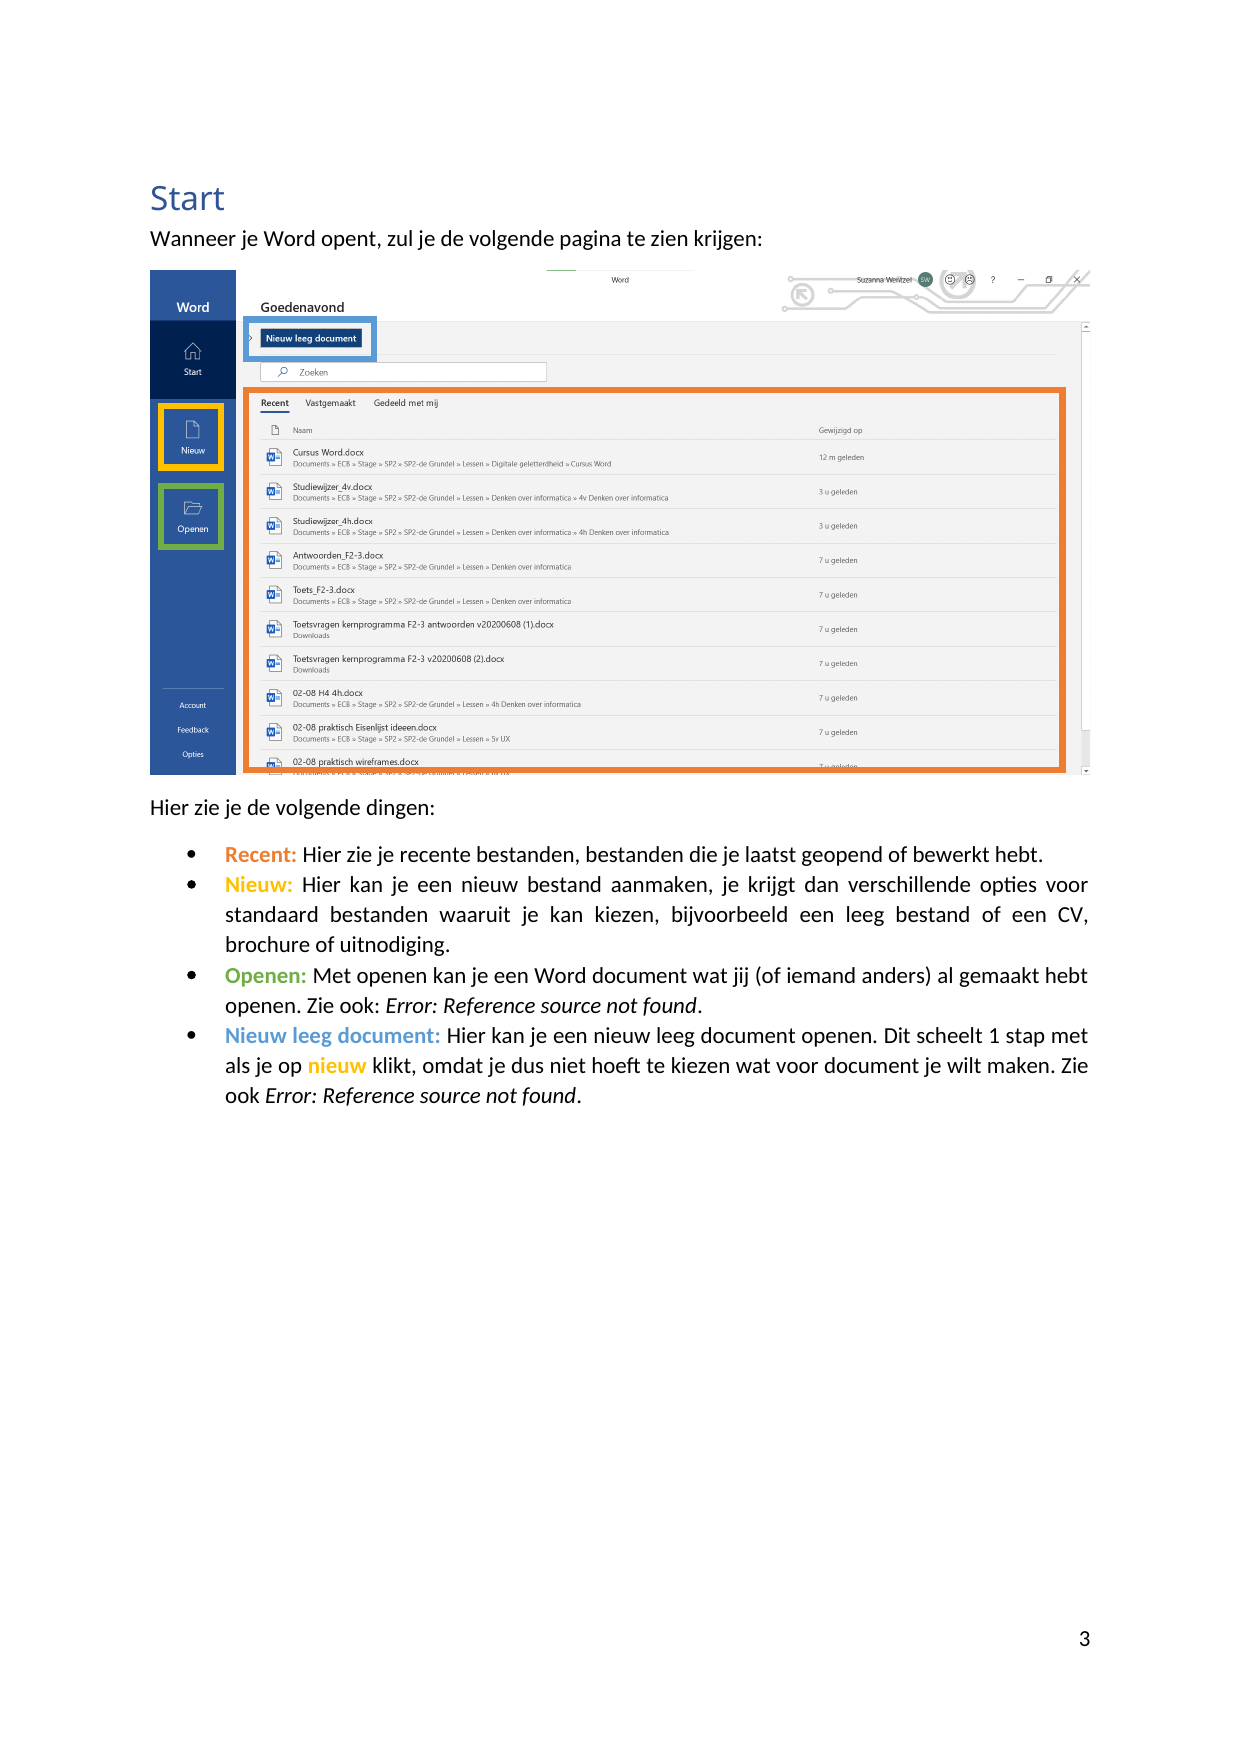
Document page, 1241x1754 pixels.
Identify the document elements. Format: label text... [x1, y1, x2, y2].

list Recent: Hier zie je recente bestanden, bestanden die je laatst geopend of bewerkt hebt. [187, 840, 1090, 868]
text Hier zie je de volgende dingen: [150, 793, 1090, 821]
subtitle Start [150, 175, 1090, 220]
text Wanneer je Word opent, zul je de volgende pagina te zien krijgen: [150, 224, 1090, 252]
picture [150, 270, 1091, 775]
list Nieuw: Hier kan je een nieuw bestand aanmaken, je krijgt dan verschillende opties voor standaard bestanden waaruit je kan kiezen, bijvoorbeeld een leeg bestand of een CV, brochure of uitnodiging. [187, 870, 1090, 959]
